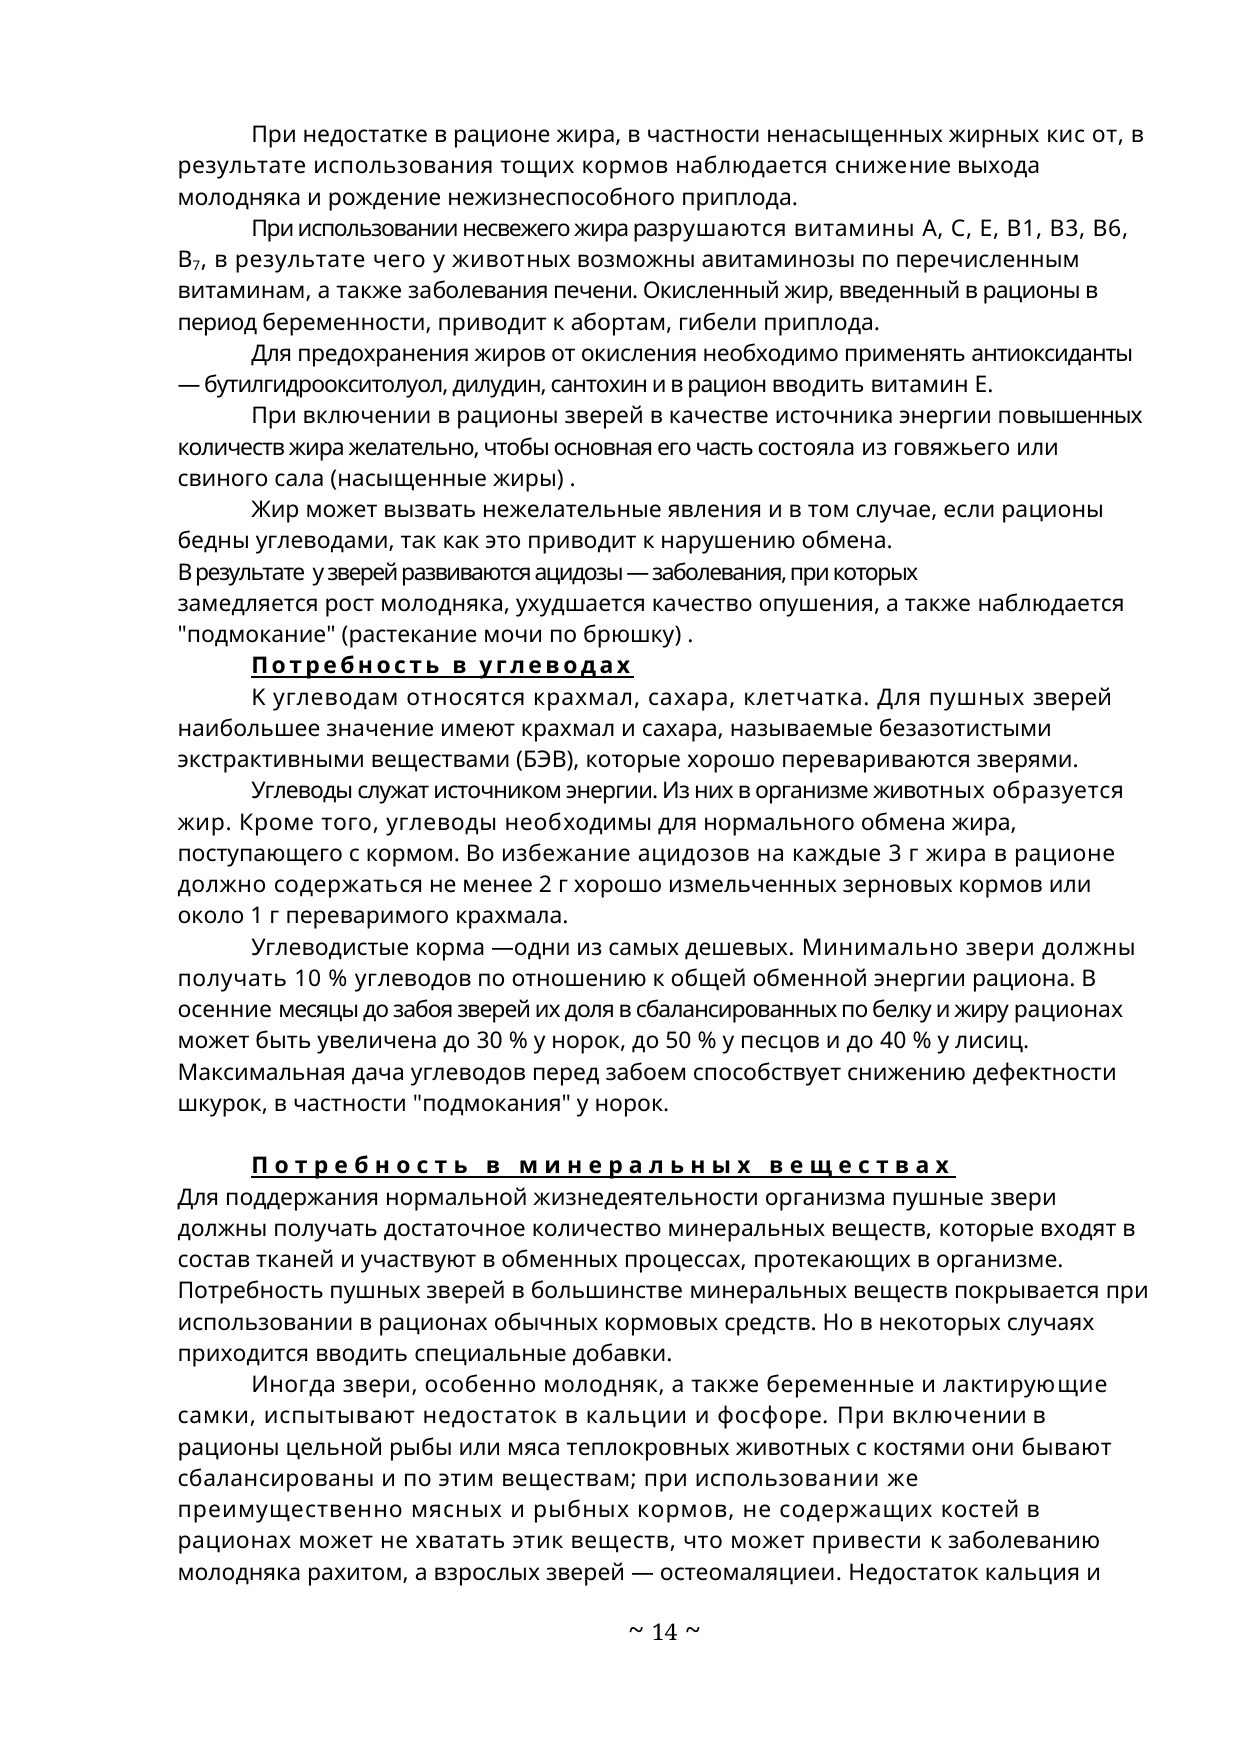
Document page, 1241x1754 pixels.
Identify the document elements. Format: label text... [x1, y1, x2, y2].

text При включении в рационы зверей в качестве источника энергии повышенных количеств жира желательно, чтобы основная его часть состояла из говяжьего или свиного сала (насыщенные жиры) . [177, 399, 1152, 493]
text B результате y зверей развиваются ацидозы — заболевания, при которых [177, 556, 1152, 587]
text Максимальная дача углеводов перед забоем способствует снижению дефектности шкурок, в частности "подмокания" y норок. [177, 1056, 1152, 1118]
text Углеводистые корма —одни из самых дешевых. Минимально звери должны получать 10 % углеводов по отношению к общей обменной энергии рациона. В осенние месяцы до забоя зверей их доля в сбалансированных по белку и жиру рационах может быть увеличена до 30 % y норок, до 50 % у песцов и до 40 % y лисиц. [177, 931, 1152, 1056]
text Углеводы служат источником энергии. Из них в организме животных образуется жир. Кроме того, углеводы необходимы для нормального обмена жира, поступающего с кормом. Во избежание ацидозов на каждые 3 г жира в рационе должно содержаться не менее 2 г хорошо измельченных зерновых кормов или около 1 г переваримого крахмала. [177, 774, 1152, 931]
text Для предохранения жиров от окисления необходимо применять антиоксиданты — бутилгидроокситолуол, дилудин, сантохин и в рацион вводить витамин E. [177, 337, 1152, 399]
text Потребность в минеральных веществах [177, 1149, 1152, 1181]
text K углеводам относятся крахмал, сахара, клетчатка. Для пушных зверей наибольшее значение имеют крахмал и сахара, называемые безазотистыми экстрактивными веществами (БЭВ), которые хорошо перевариваются зверями. [177, 681, 1152, 774]
text замедляется рост молодняка, ухудшается качество опушения, a также наблюдается "подмокание" (растекание мочи по брюшку) . [177, 587, 1152, 649]
text Жир может вызвать нежелательные явления и в том случае, если рационы бедны углеводами, так как это приводит к нарушению обмена. [177, 493, 1152, 556]
text При недостатке в рационе жира, в частности ненасыщенных жирных кис от, в результате использования тощих кормов наблюдается снижение выхода молодняка и рождение нежизнеспособного приплода. [177, 118, 1152, 212]
text Для поддержания нормальной жизнедеятельности организма пушные звери должны получать достаточное количество минеральных веществ, которые входят в состав тканей и участвуют в обменных процессах, протекающих в организме. Потребность пушных зверей в большинстве минеральных веществ покрывается при использовании в рационах обычных кормовых средств. Но в некоторых случаях приходится вводить специальные добавки. [177, 1181, 1152, 1368]
text При использовании несвежего жира разрушаются витамины A, C, E, В1, В3, В6, В7, в результате чего у животных возможны авитаминозы по перечисленным витаминам, a также заболевания печени. Окисленный жир, введенный в рационы в период беременности, приводит к абортам, гибели приплода. [177, 212, 1152, 337]
text Потребность в углеводах [177, 649, 1152, 681]
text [177, 1368, 1152, 1587]
